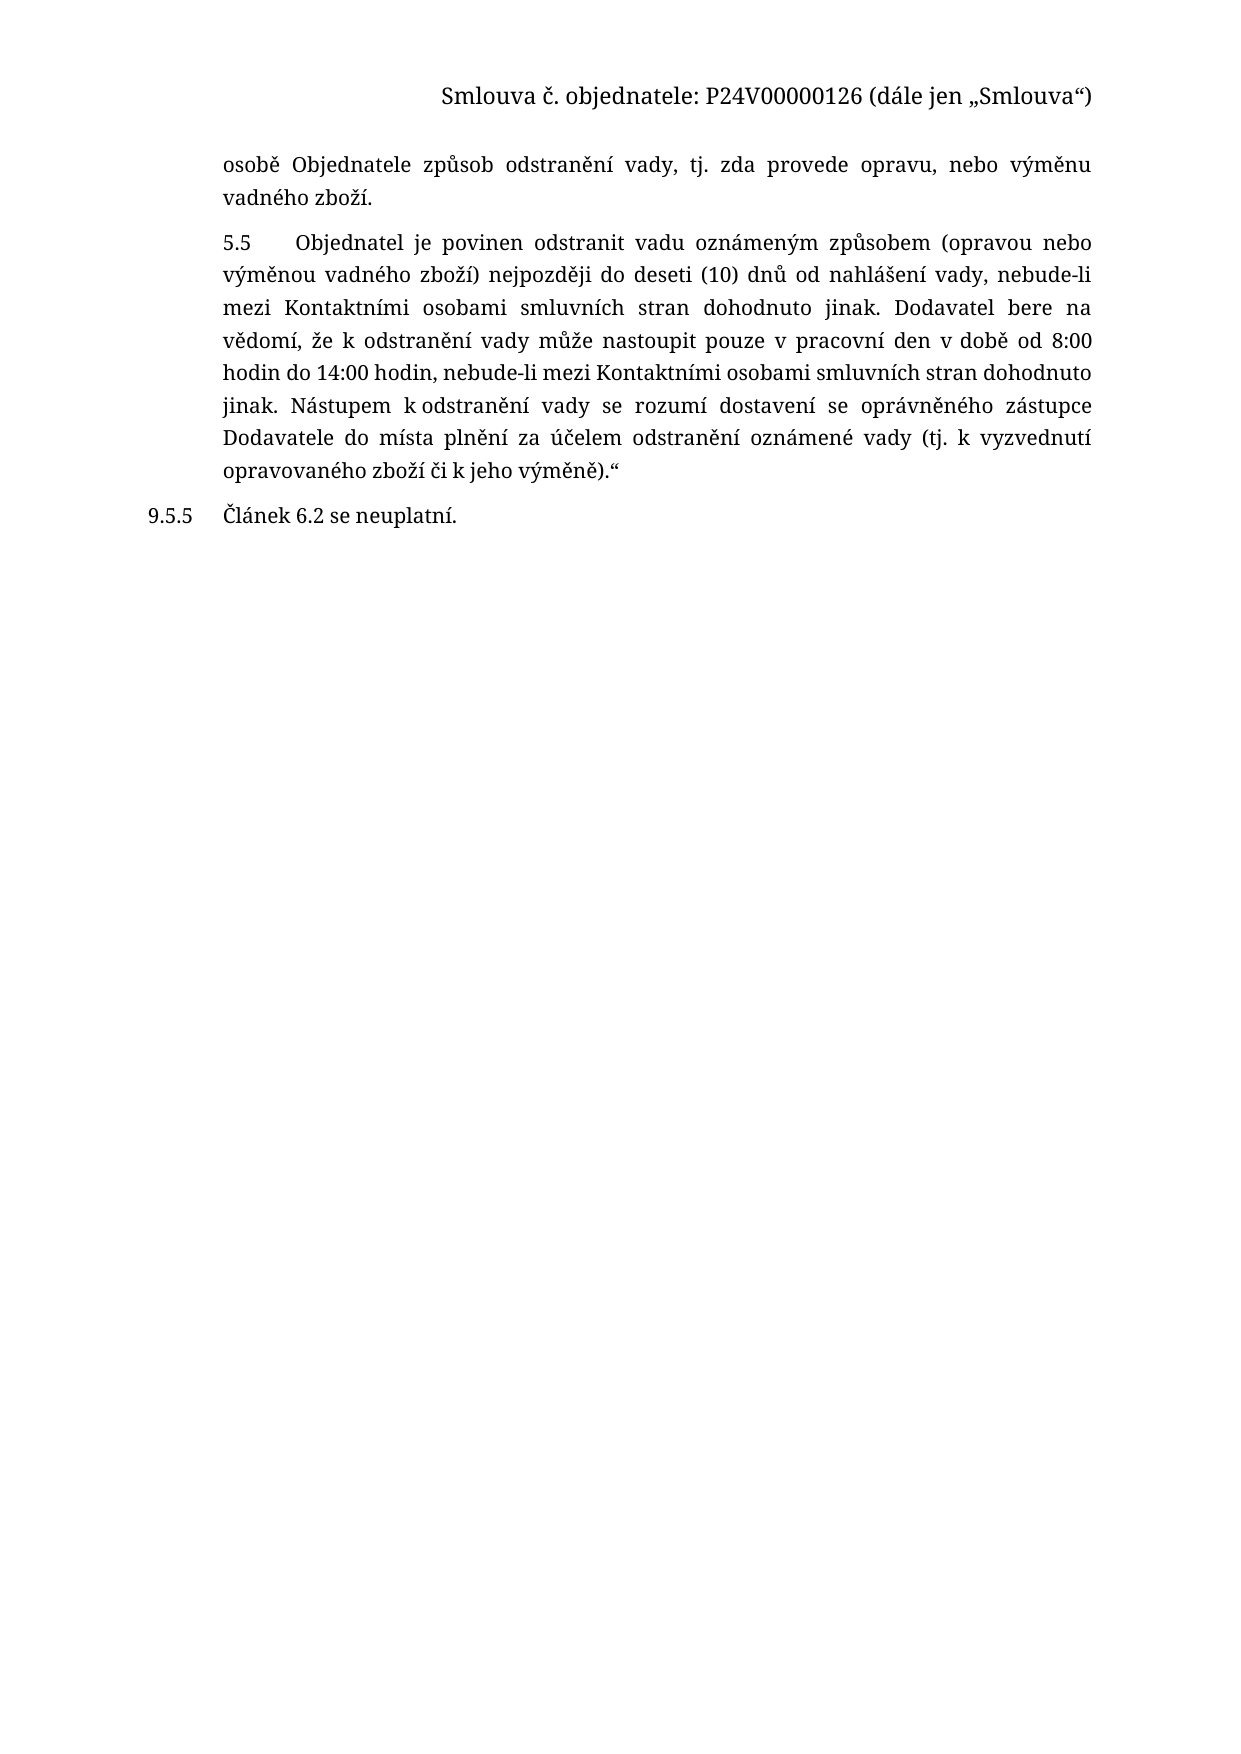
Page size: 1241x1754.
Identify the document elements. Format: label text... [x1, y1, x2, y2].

list 5.5 Objednatel je povinen odstranit vadu oznámeným způsobem (opravou nebo výměnou vadného zboží) nejpozději do deseti (10) dnů od nahlášení vady, nebude-li mezi Kontaktními osobami smluvních stran dohodnuto jinak. Dodavatel bere na vědomí, že k odstranění vady může nastoupit pouze v pracovní den v době od 8:00 hodin do 14:00 hodin, nebude-li mezi Kontaktními osobami smluvních stran dohodnuto jinak. Nástupem k odstranění vady se rozumí dostavení se oprávněného zástupce Dodavatele do místa plnění za účelem odstranění oznámené vady (tj. k vyzvednutí opravovaného zboží či k jeho výměně).“ [223, 228, 1093, 484]
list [223, 150, 1093, 211]
list Článek 6.2 se neuplatní. [148, 501, 1093, 530]
